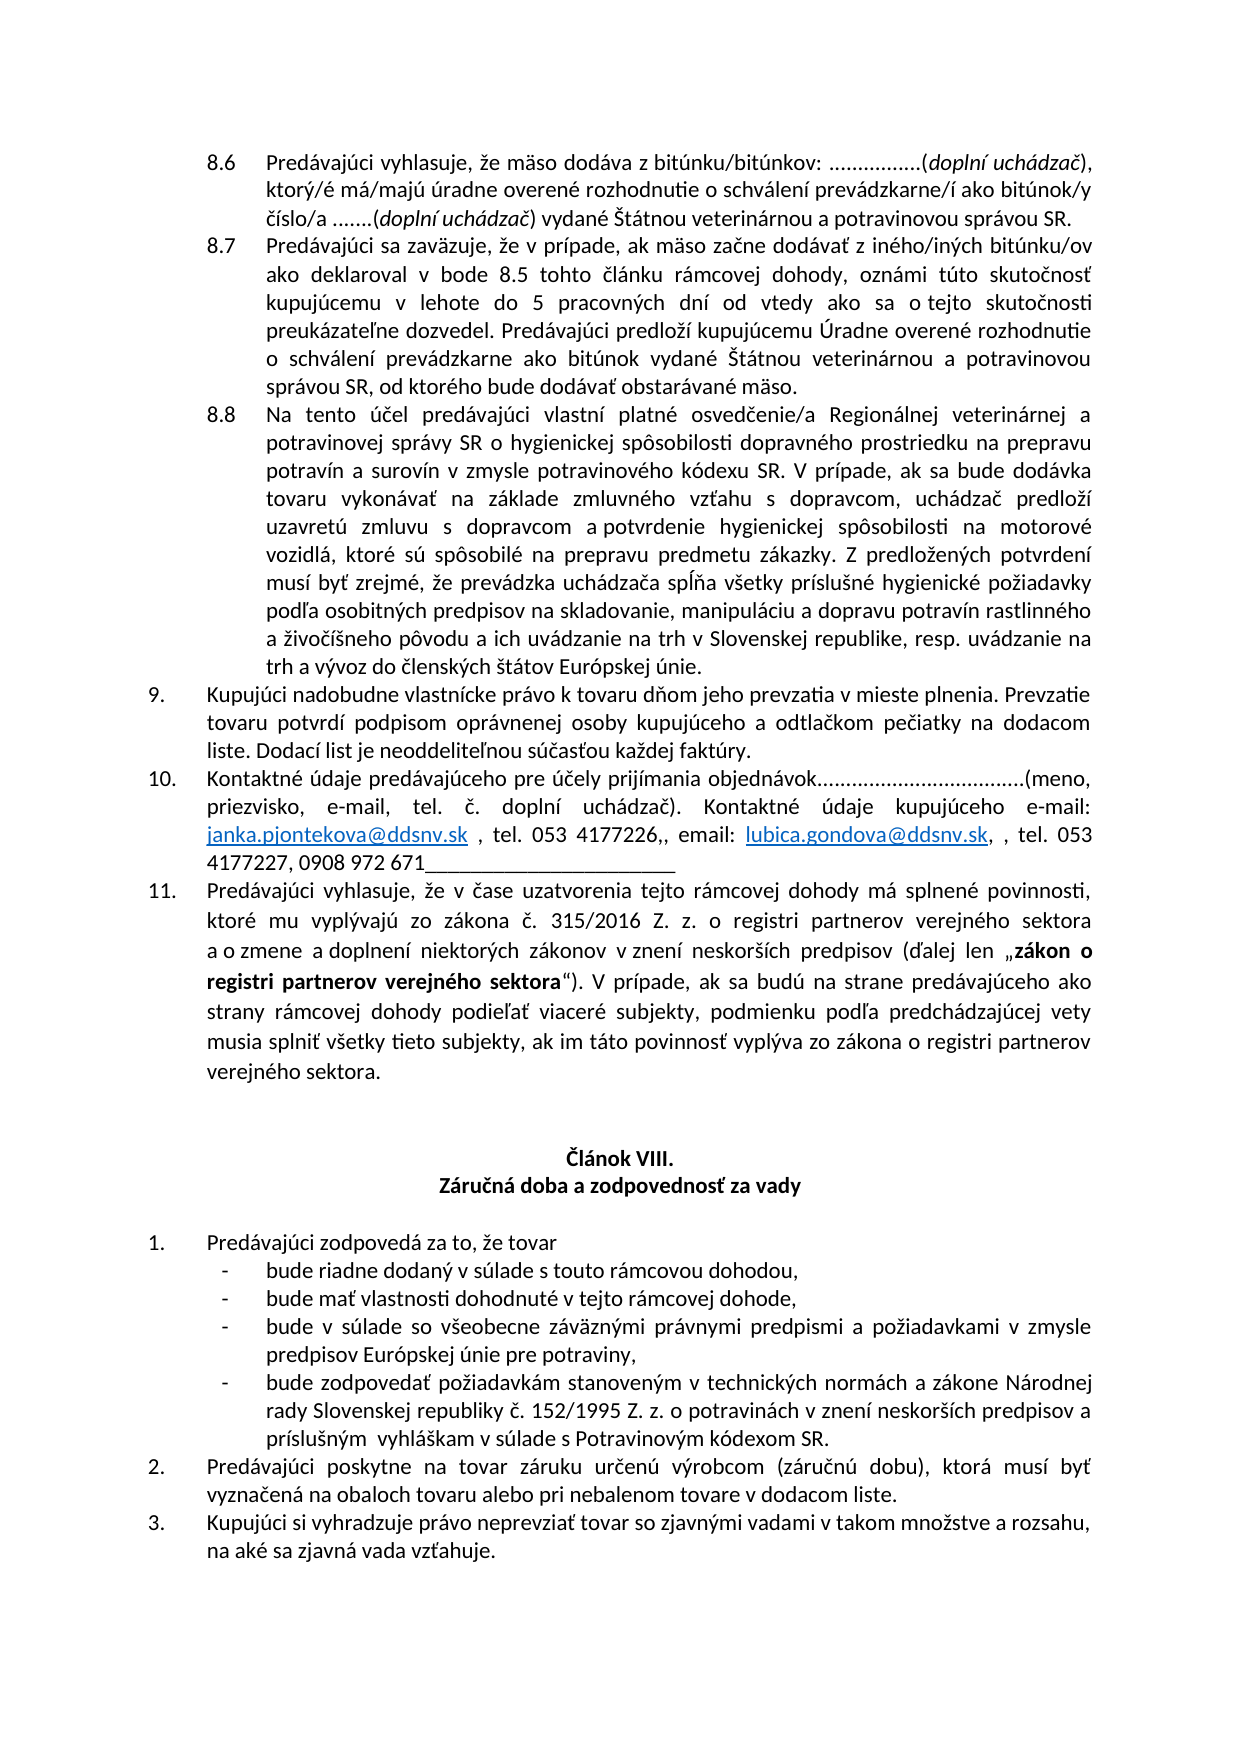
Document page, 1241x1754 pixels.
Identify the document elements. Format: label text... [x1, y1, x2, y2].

text 1. Predávajúci zodpovedá za to, že tovar [148, 1228, 1093, 1256]
text 2. Predávajúci poskytne na tovar záruku určenú výrobcom (záručnú dobu), ktorá musí byť vyznačená na obaloch tovaru alebo pri nebalenom tovare v dodacom liste. [148, 1452, 1093, 1508]
text Článok VIII. [148, 1144, 1093, 1172]
text 10. Kontaktné údaje predávajúceho pre účely prijímania objednávok....................................(meno, priezvisko, e-mail, tel. č. doplní uchádzač). Kontaktné údaje kupujúceho e-mail: janka.pjontekova@ddsnv.sk , tel. 053 4177226,, email: lubica.gondova@ddsnv.sk, , tel. 053 4177227, 0908 972 671______________________ [148, 764, 1093, 876]
text - bude v súlade so všeobecne záväznými právnymi predpismi a požiadavkami v zmysle predpisov Európskej únie pre potraviny, [221, 1312, 1093, 1368]
text - bude mať vlastnosti dohodnuté v tejto rámcovej dohode, [221, 1284, 1093, 1312]
text 8.6 Predávajúci vyhlasuje, že mäso dodáva z bitúnku/bitúnkov: ................(doplní uchádzač), ktorý/é má/majú úradne overené rozhodnutie o schválení prevádzkarne/í ako bitúnok/y číslo/a .......(doplní uchádzač) vydané Štátnou veterinárnou a potravinovou správou SR. [207, 148, 1093, 232]
text 3. Kupujúci si vyhradzuje právo neprevziať tovar so zjavnými vadami v takom množstve a rozsahu, na aké sa zjavná vada vzťahuje. [148, 1508, 1093, 1564]
text 8.7 Predávajúci sa zaväzuje, že v prípade, ak mäso začne dodávať z iného/iných bitúnku/ov ako deklaroval v bode 8.5 tohto článku rámcovej dohody, oznámi túto skutočnosť kupujúcemu v lehote do 5 pracovných dní od vtedy ako sa o tejto skutočnosti preukázateľne dozvedel. Predávajúci predloží kupujúcemu Úradne overené rozhodnutie o schválení prevádzkarne ako bitúnok vydané Štátnou veterinárnou a potravinovou správou SR, od ktorého bude dodávať obstarávané mäso. [207, 232, 1093, 400]
text 8.8 Na tento účel predávajúci vlastní platné osvedčenie/a Regionálnej veterinárnej a potravinovej správy SR o hygienickej spôsobilosti dopravného prostriedku na prepravu potravín a surovín v zmysle potravinového kódexu SR. V prípade, ak sa bude dodávka tovaru vykonávať na základe zmluvného vzťahu s dopravcom, uchádzač predloží uzavretú zmluvu s dopravcom a potvrdenie hygienickej spôsobilosti na motorové vozidlá, ktoré sú spôsobilé na prepravu predmetu zákazky. Z predložených potvrdení musí byť zrejmé, že prevádzka uchádzača spĺňa všetky príslušné hygienické požiadavky podľa osobitných predpisov na skladovanie, manipuláciu a dopravu potravín rastlinného a živočíšneho pôvodu a ich uvádzanie na trh v Slovenskej republike, resp. uvádzanie na trh a vývoz do členských štátov Európskej únie. [207, 400, 1093, 680]
text Záručná doba a zodpovednosť za vady [148, 1172, 1093, 1200]
text 11. Predávajúci vyhlasuje, že v čase uzatvorenia tejto rámcovej dohody má splnené povinnosti, ktoré mu vyplývajú zo zákona č. 315/2016 Z. z. o registri partnerov verejného sektora a o zmene a doplnení niektorých zákonov v znení neskorších predpisov (ďalej len „zákon o registri partnerov verejného sektora“). V prípade, ak sa budú na strane predávajúceho ako strany rámcovej dohody podieľať viaceré subjekty, podmienku podľa predchádzajúcej vety musia splniť všetky tieto subjekty, ak im táto povinnosť vyplýva zo zákona o registri partnerov verejného sektora. [148, 876, 1093, 1085]
text - bude zodpovedať požiadavkám stanoveným v technických normách a zákone Národnej rady Slovenskej republiky č. 152/1995 Z. z. o potravinách v znení neskorších predpisov a príslušným vyhláškam v súlade s Potravinovým kódexom SR. [221, 1368, 1093, 1452]
text 9. Kupujúci nadobudne vlastnícke právo k tovaru dňom jeho prevzatia v mieste plnenia. Prevzatie tovaru potvrdí podpisom oprávnenej osoby kupujúceho a odtlačkom pečiatky na dodacom liste. Dodací list je neoddeliteľnou súčasťou každej faktúry. [148, 680, 1093, 764]
text - bude riadne dodaný v súlade s touto rámcovou dohodou, [221, 1256, 1093, 1284]
